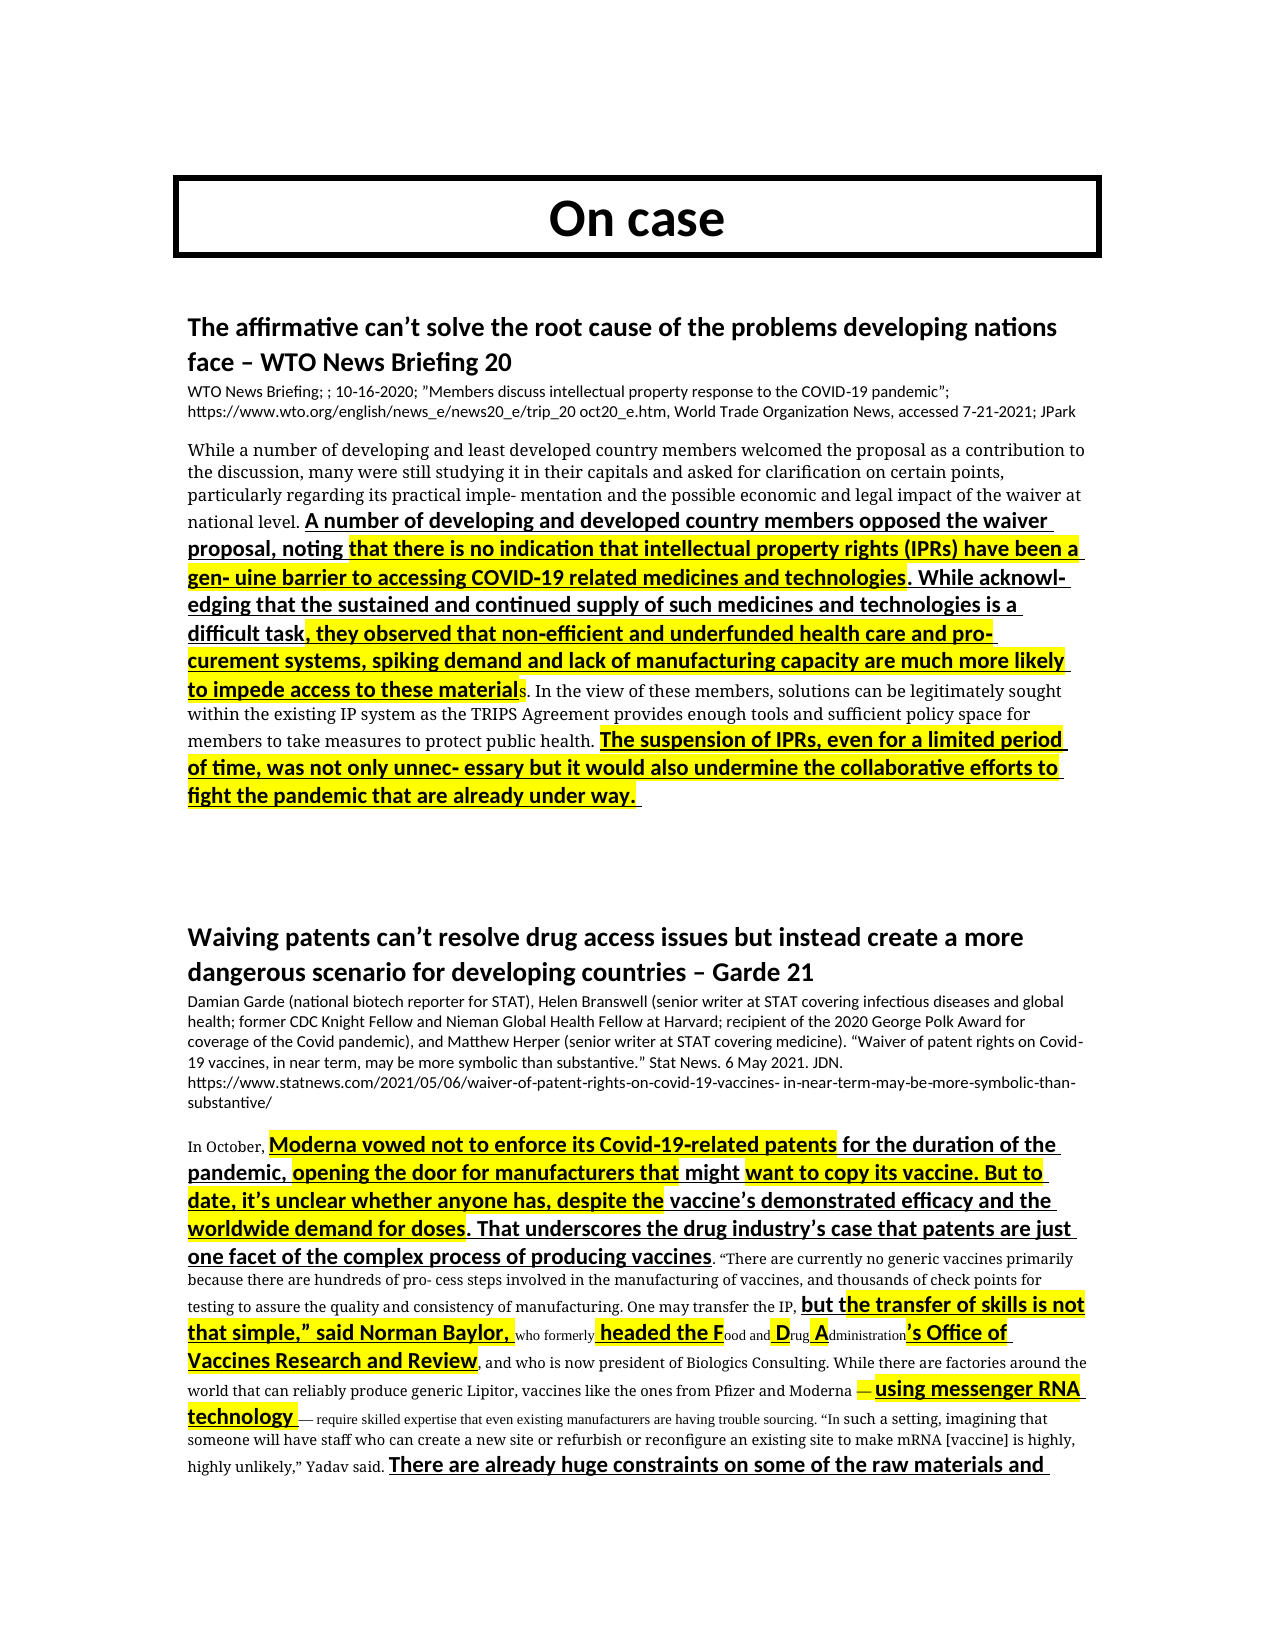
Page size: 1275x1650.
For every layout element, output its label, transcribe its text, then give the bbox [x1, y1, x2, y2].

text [187, 1130, 1087, 1478]
text WTO News Briefing; ; 10‐16‐2020; ”Members discuss intellectual property response to the COVID‐19 pandemic”; https://www.wto.org/english/news_e/news20_e/trip_20 oct20_e.htm, World Trade Organization News, accessed 7‐21‐2021; JPark [187, 381, 1087, 422]
text Damian Garde (national biotech reporter for STAT), Helen Branswell (senior writer at STAT covering infectious diseases and global health; former CDC Knight Fellow and Nieman Global Health Fellow at Harvard; recipient of the 2020 George Polk Award for coverage of the Covid pandemic), and Matthew Herper (senior writer at STAT covering medicine). “Waiver of patent rights on Covid‐19 vaccines, in near term, may be more symbolic than substantive.” Stat News. 6 May 2021. JDN. https://www.statnews.com/2021/05/06/waiver‐of‐patent‐rights‐on‐covid‐19‐vaccines‐ in‐near‐term‐may‐be‐more‐symbolic‐than‐substantive/ [187, 991, 1087, 1113]
text While a number of developing and least developed country members welcomed the proposal as a contribution to the discussion, many were still studying it in their capitals and asked for clarification on certain points, particularly regarding its practical imple‐ mentation and the possible economic and legal impact of the waiver at national level. A number of developing and developed country members opposed the waiver proposal, noting that there is no indication that intellectual property rights (IPRs) have been a gen‐ uine barrier to accessing COVID‐19 related medicines and technologies. While acknowl‐ edging that the sustained and continued supply of such medicines and technologies is a difficult task, they observed that non‐efficient and underfunded health care and pro‐ curement systems, spiking demand and lack of manufacturing capacity are much more likely to impede access to these materials. In the view of these members, solutions can be legitimately sought within the existing IP system as the TRIPS Agreement provides enough tools and sufficient policy space for members to take measures to protect public health. The suspension of IPRs, even for a limited period of time, was not only unnec‐ essary but it would also undermine the collaborative efforts to fight the pandemic that are already under way. [187, 438, 1087, 809]
subtitle On case [179, 181, 1096, 252]
subtitle The affirmative can’t solve the root cause of the problems developing nations face – WTO News Briefing 20 [187, 310, 1087, 378]
subtitle Waiving patents can’t resolve drug access issues but instead create a more dangerous scenario for developing countries – Garde 21 [187, 920, 1087, 988]
